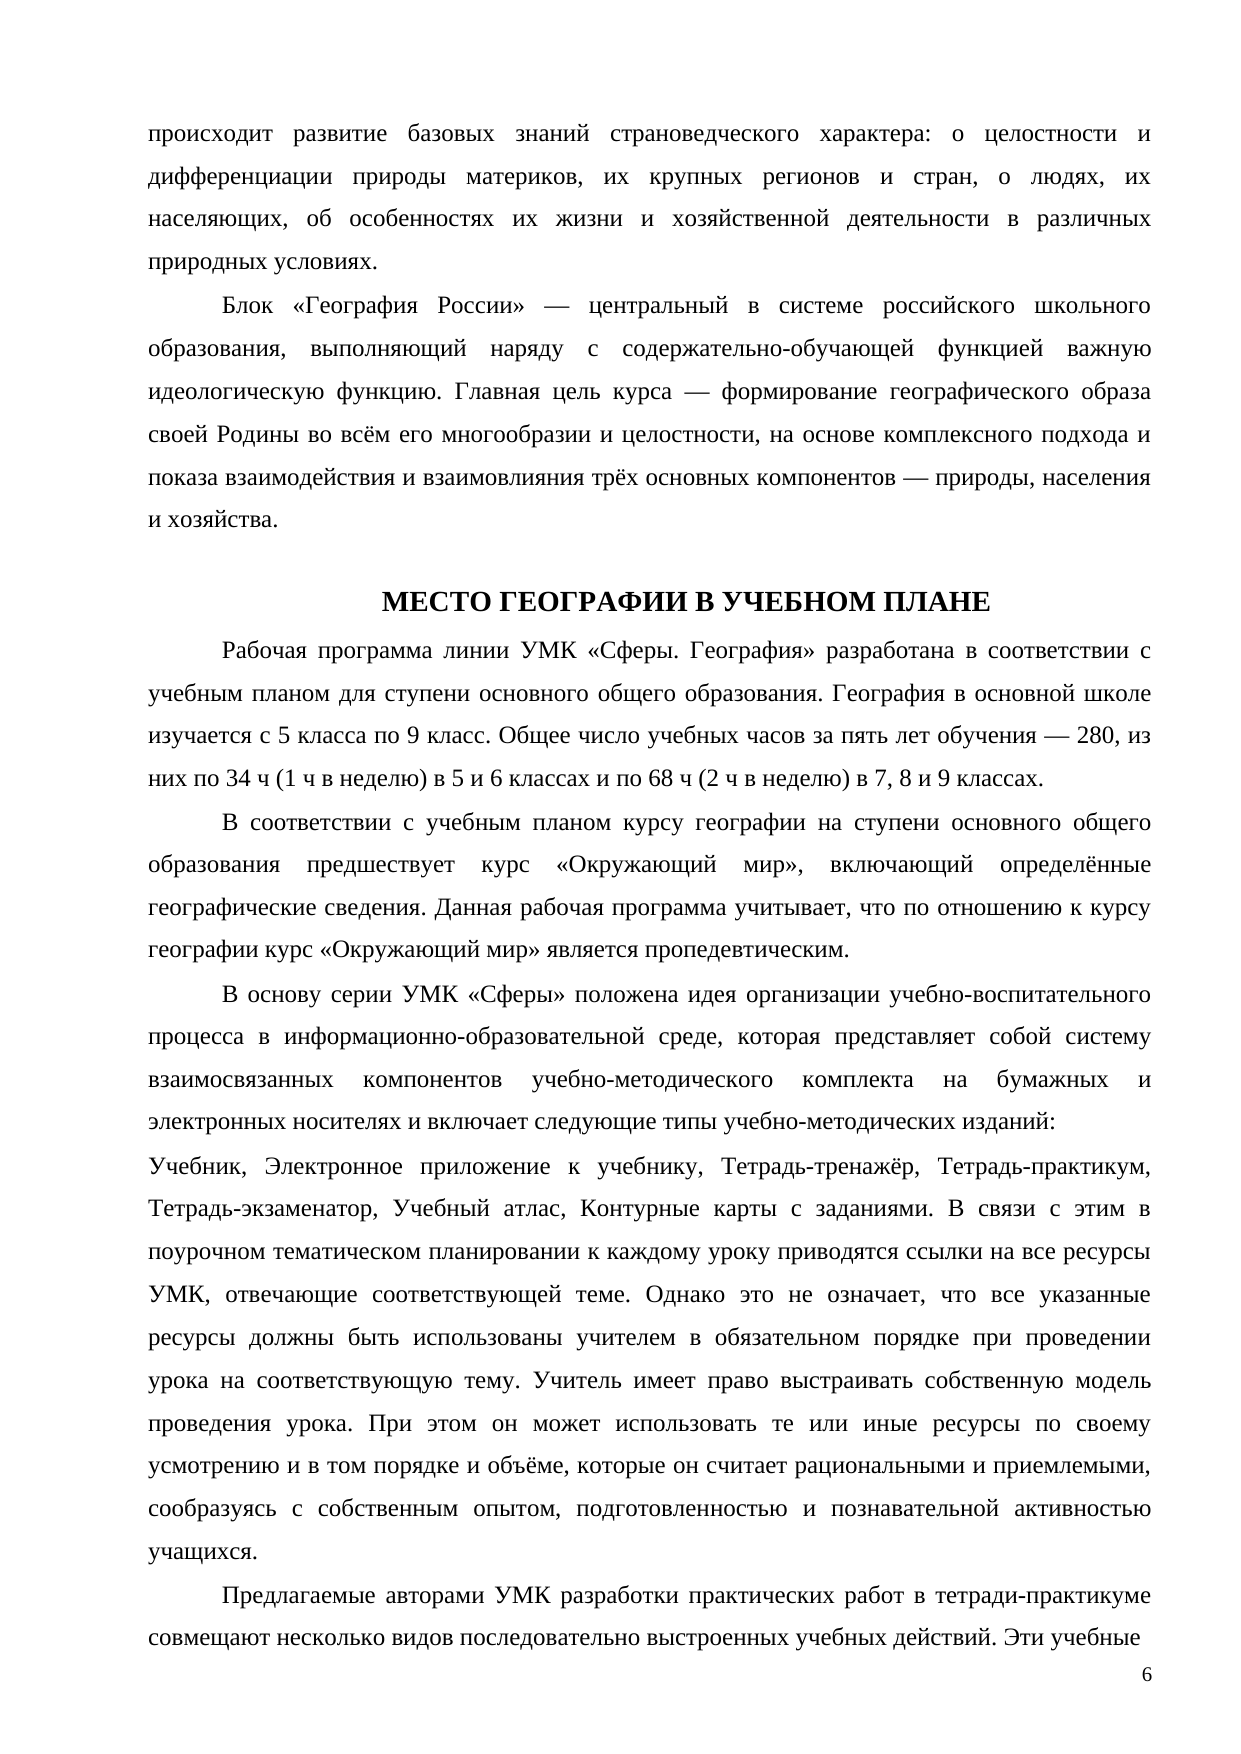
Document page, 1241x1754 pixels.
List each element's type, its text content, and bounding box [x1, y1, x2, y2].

text МЕСТО ГЕОГРАФИИ В УЧЕБНОМ ПЛАНЕ [148, 584, 1225, 617]
text Предлагаемые авторами УМК разработки практических работ в тетради-практикуме совмещают несколько видов последовательно выстроенных учебных действий. Эти учебные [148, 1580, 1152, 1651]
text Рабочая программа линии УМК «Сферы. География» разработана в соответствии с учебным планом для ступени основного общего образования. География в основной школе изучается с 5 класса по 9 класс. Общее число учебных часов за пять лет обучения — 280, из них по 34 ч (1 ч в неделю) в 5 и 6 классах и по 68 ч (2 ч в неделю) в 7, 8 и 9 классах. [148, 635, 1152, 791]
text Учебник, Электронное приложение к учебнику, Тетрадь-тренажёр, Тетрадь-практикум, Тетрадь-экзаменатор, Учебный атлас, Контурные карты с заданиями. В связи с этим в поурочном тематическом планировании к каждому уроку приводятся ссылки на все ресурсы УМК, отвечающие соответствующей теме. Однако это не означает, что все указанные ресурсы должны быть использованы учителем в обязательном порядке при проведении урока на соответствующую тему. Учитель имеет право выстраивать собственную модель проведения урока. При этом он может использовать те или иные ресурсы по своему усмотрению и в том порядке и объёме, которые он считает рациональными и приемлемыми, сообразуясь с собственным опытом, подготовленностью и познавательной активностью учащихся. [148, 1151, 1152, 1565]
text происходит развитие базовых знаний страноведческого характера: о целостности и дифференциации природы материков, их крупных регионов и стран, о людях, их населяющих, об особенностях их жизни и хозяйственной деятельности в различных природных условиях. [148, 118, 1152, 275]
list соответствии с учебным планом курсу географии на ступени основного общего образования предшествует курс «Окружающий мир», включающий определённые географические сведения. Данная рабочая программа учитывает, что по отношению к курсу географии курс «Окружающий мир» является пропедевтическим. [148, 807, 1152, 963]
list основу серии УМК «Сферы» положена идея организации учебно-воспитательного процесса в информационно-образовательной среде, которая представляет собой систему взаимосвязанных компонентов учебно-методического комплекта на бумажных и электронных носителях и включает следующие типы учебно-методических изданий: [148, 979, 1152, 1135]
text Блок «География России» — центральный в системе российского школьного образования, выполняющий наряду с содержательно-обучающей функцией важную идеологическую функцию. Главная цель курса — формирование географического образа своей Родины во всём его многообразии и целостности, на основе комплексного подхода и показа взаимодействия и взаимовлияния трёх основных компонентов — природы, населения и хозяйства. [148, 290, 1152, 533]
